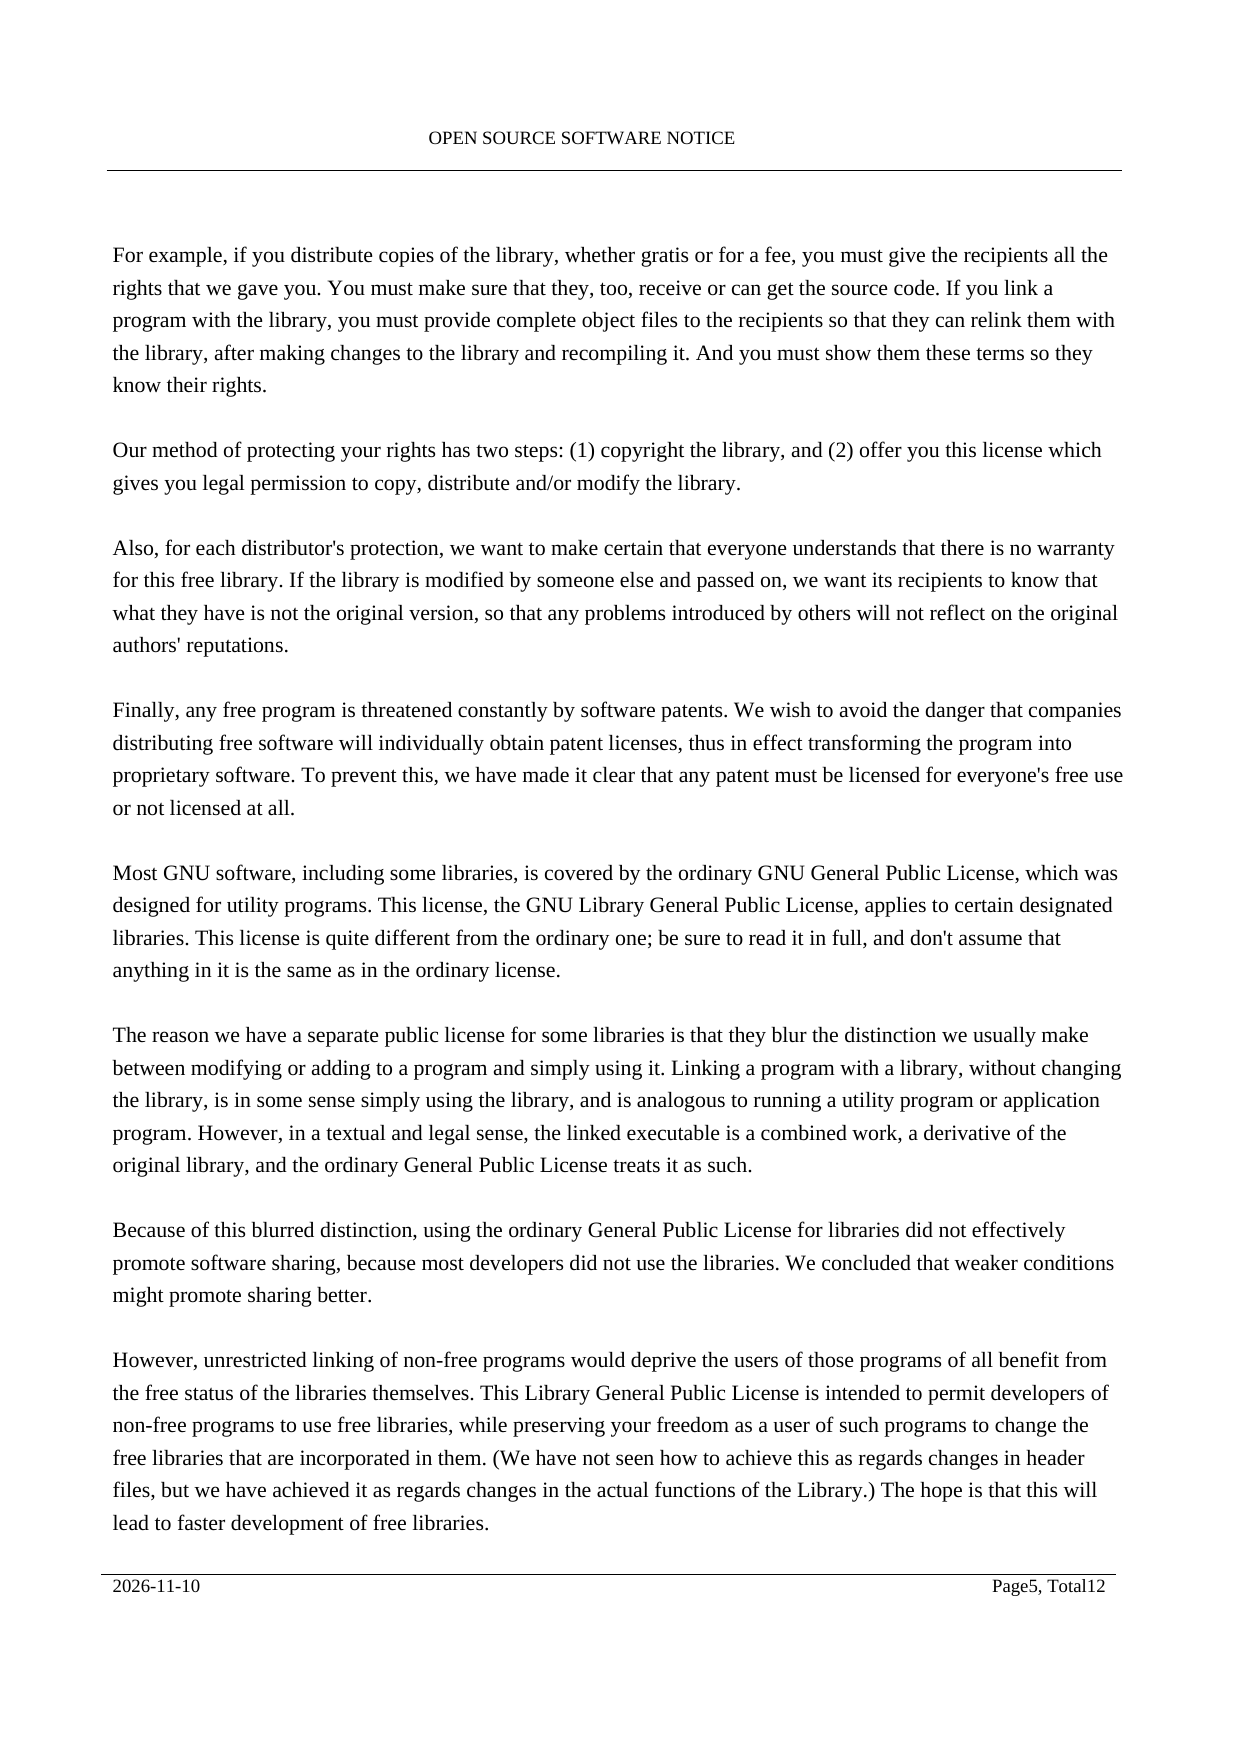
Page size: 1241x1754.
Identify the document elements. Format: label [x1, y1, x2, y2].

text [112, 206, 1128, 1539]
